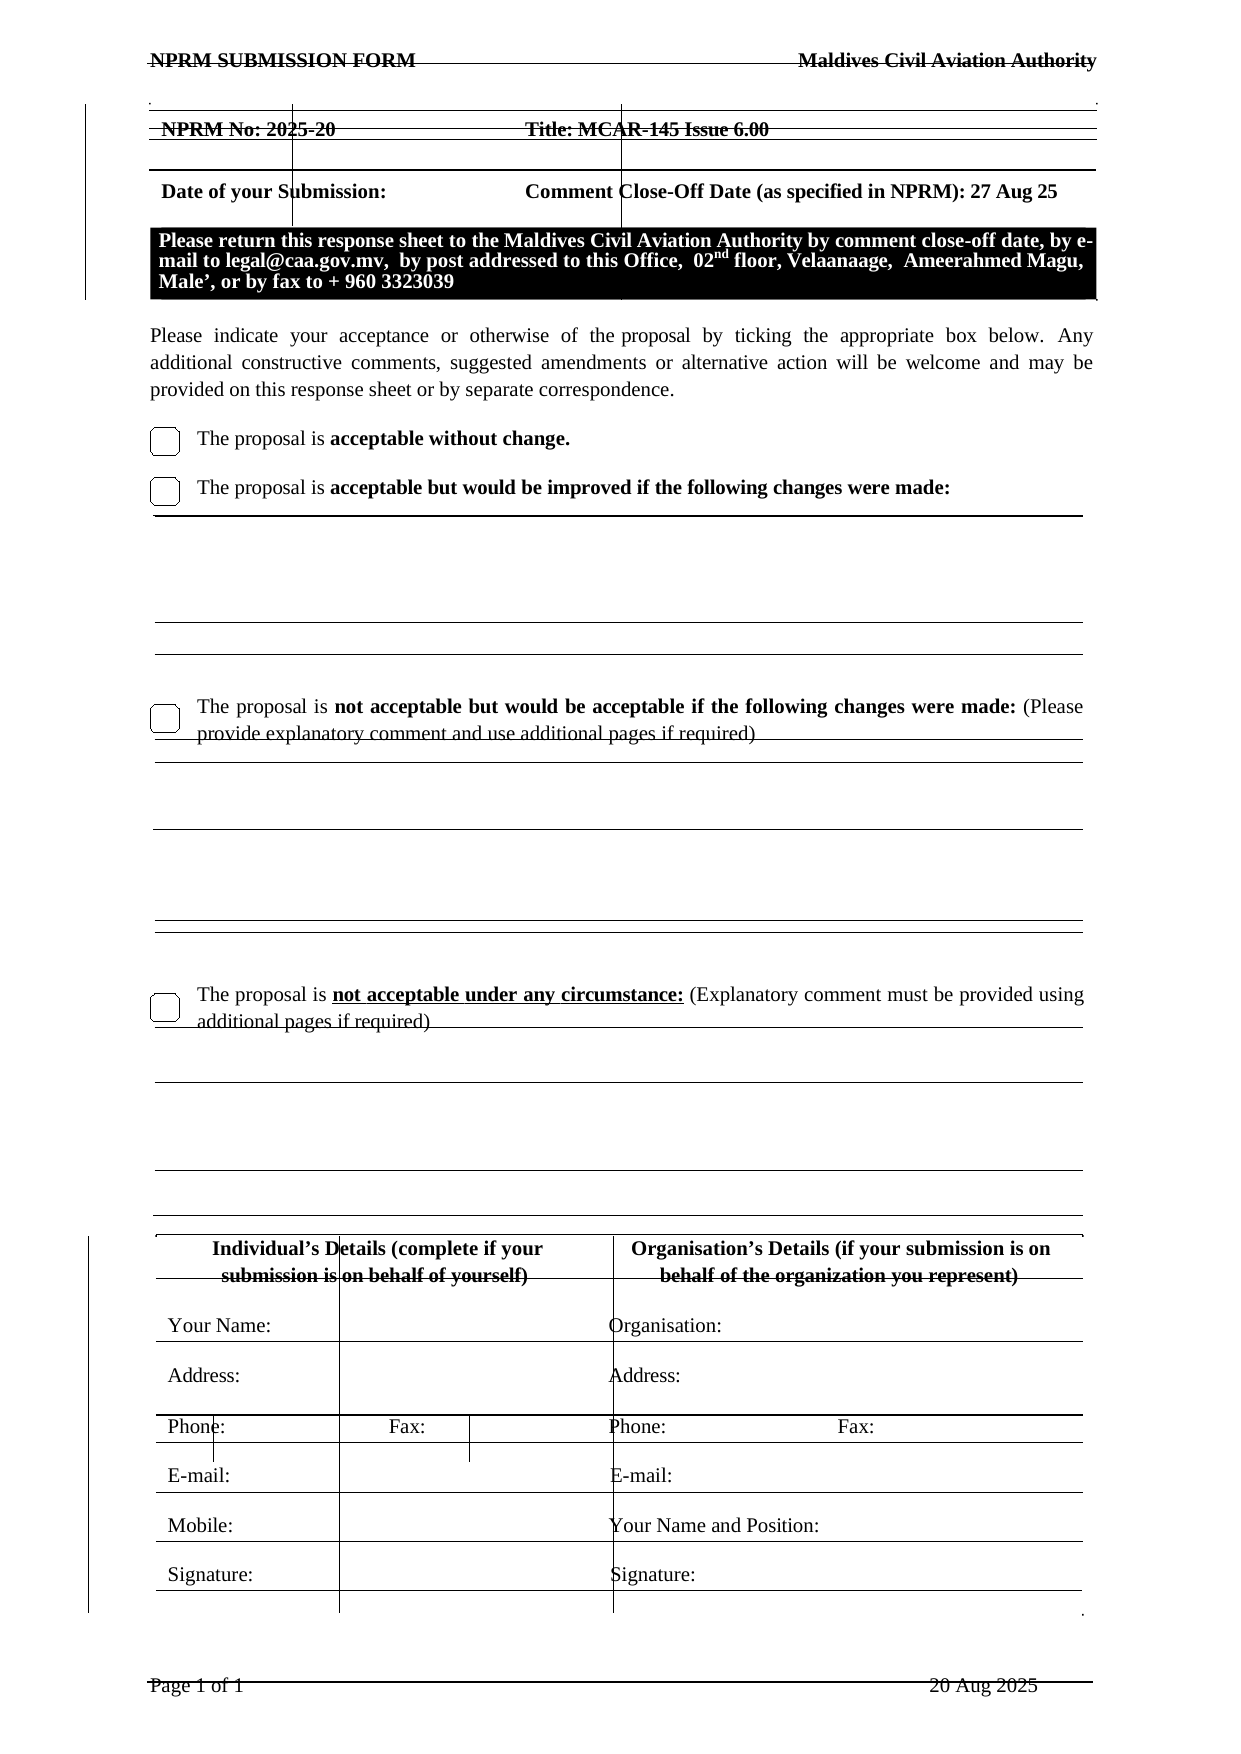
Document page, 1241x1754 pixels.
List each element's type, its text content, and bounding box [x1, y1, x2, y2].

text Page 1 of 1 20 Aug 2025 [150, 1676, 1105, 1697]
text E-mail: E-mail: [167, 1466, 1105, 1487]
text Address: Address: [167, 1366, 1105, 1387]
text Signature: Signature: [167, 1565, 1105, 1586]
text Please indicate your acceptance or otherwise of the proposal by ticking the appropriate box below. Any additional constructive comments, suggested amendments or alternative action will be welcome and may be provided on this response sheet or by separate correspondence. [150, 320, 1093, 402]
text Date of your Submission: Comment Close-Off Date (as specified in NPRM): 27 Aug 25 [161, 181, 1105, 202]
text The proposal is acceptable but would be improved if the following changes were made: [197, 477, 1105, 498]
text Mobile: Your Name and Position: [167, 1516, 1105, 1536]
text The proposal is acceptable without change. [197, 429, 1105, 450]
text Your Name: Organisation: [167, 1316, 1105, 1337]
text NPRM No: 2025-20 Title: MCAR-145 Issue 6.00 [161, 120, 1105, 141]
text Please return this response sheet to the Maldives Civil Aviation Authority by comment close-off date, by e-mail to legal@caa.gov.mv, by post addressed to this Office, 02nd floor, Velaanaage, Ameerahmed Magu, Male’, or by fax to + 960 3323039 [158, 230, 1096, 293]
text The proposal is not acceptable but would be acceptable if the following changes were made: (Please provide explanatory comment and use additional pages if required) [197, 692, 1093, 746]
text Phone: Fax: Phone: Fax: [167, 1417, 1105, 1438]
text NPRM SUBMISSION FORM Maldives Civil Aviation Authority [150, 50, 1105, 71]
text Individual’s Details (complete if your submission is on behalf of yourself) [212, 1233, 556, 1287]
text The proposal is not acceptable under any circumstance: (Explanatory comment must be provided using additional pages if required) [197, 980, 1093, 1034]
text Organisation’s Details (if your submission is on behalf of the organization you represent) [631, 1233, 1054, 1287]
